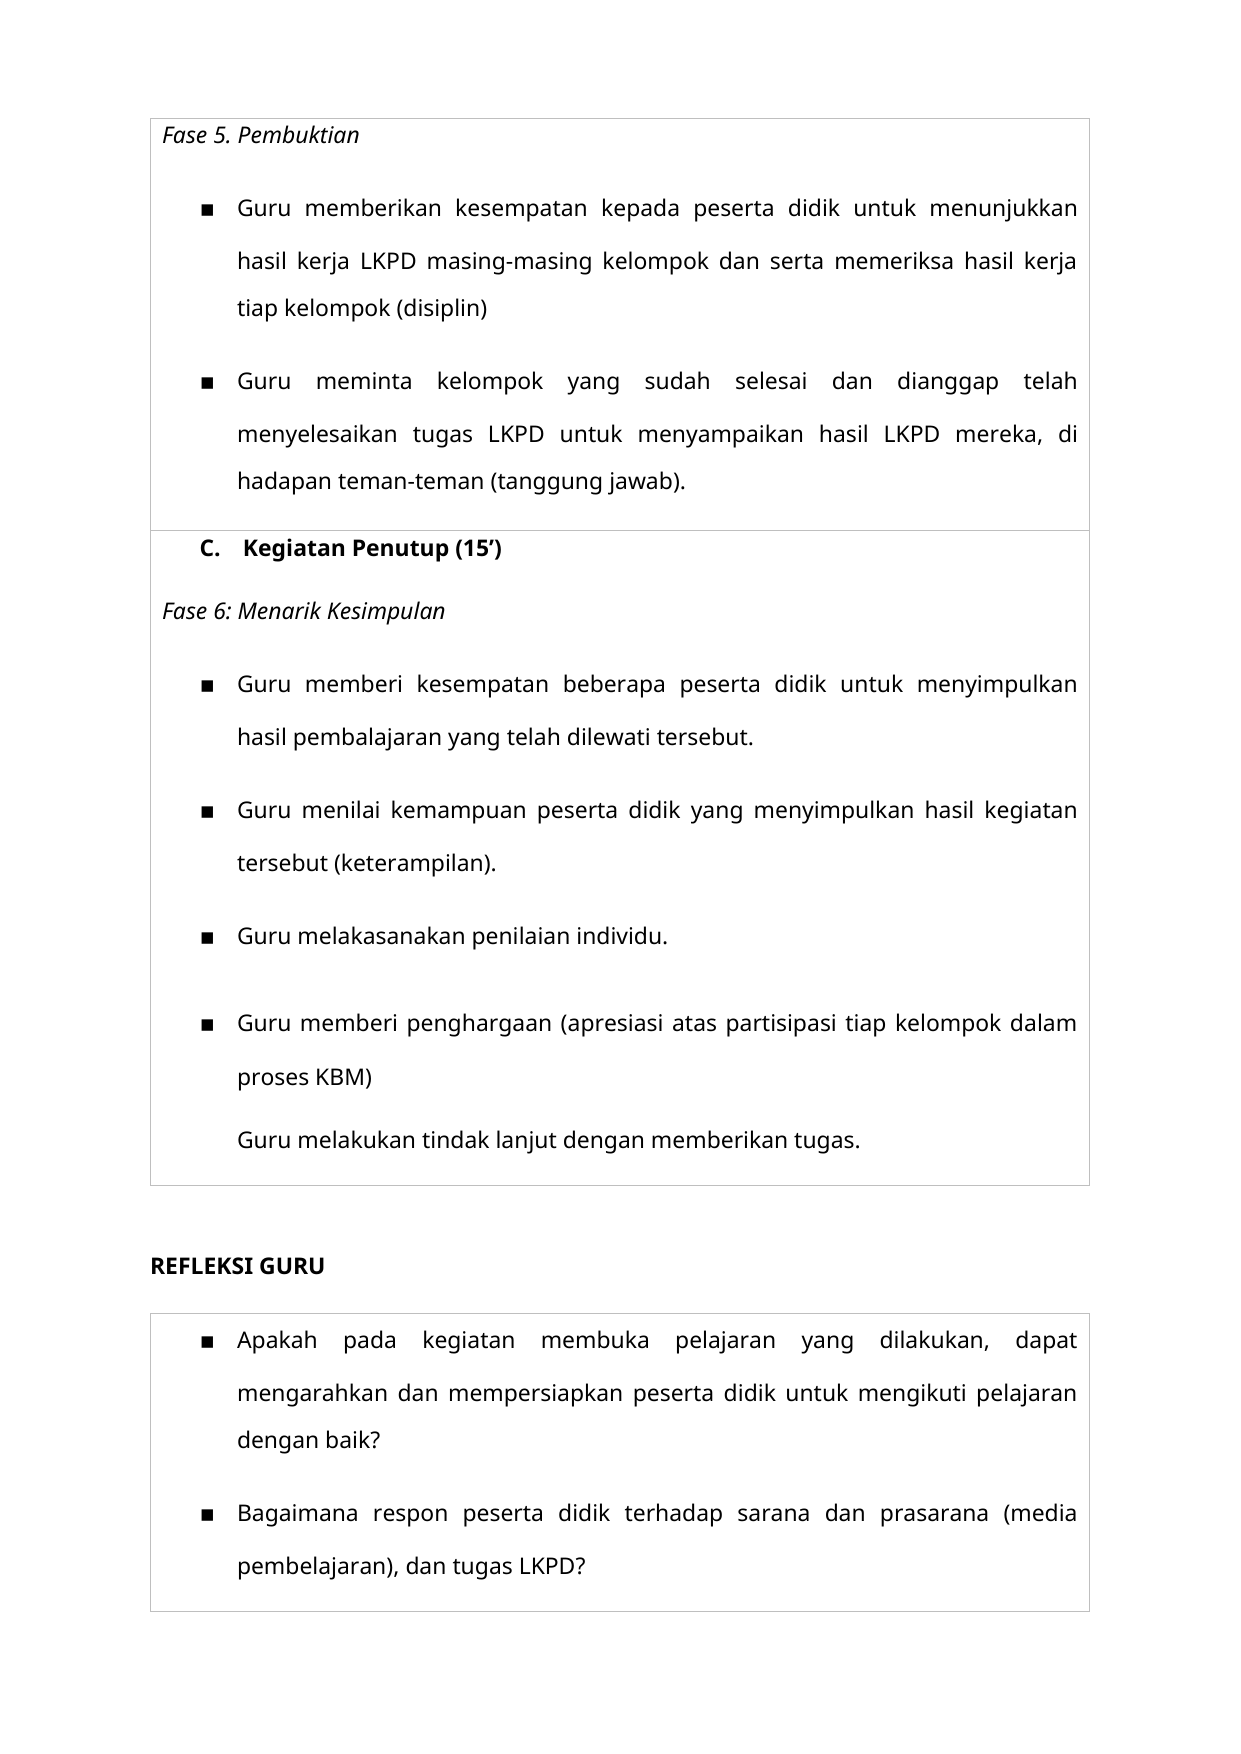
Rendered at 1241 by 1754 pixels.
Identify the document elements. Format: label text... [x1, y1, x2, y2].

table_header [151, 1314, 1089, 1611]
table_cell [151, 119, 1089, 530]
text REFLEKSI GURU [150, 1250, 1090, 1281]
table_cell Kegiatan Penutup (15’) Fase 6: Menarik Kesimpulan Guru memberi kesempatan beberapa peserta didik untuk menyimpulkan hasil pembalajaran yang telah dilewati tersebut. Guru menilai kemampuan peserta didik yang menyimpulkan hasil kegiatan tersebut (keterampilan). Guru melakasanakan penilaian individu. Guru memberi penghargaan (apresiasi atas partisipasi tiap kelompok dalam proses KBM) Guru melakukan tindak lanjut dengan memberikan tugas. [151, 531, 1089, 1185]
